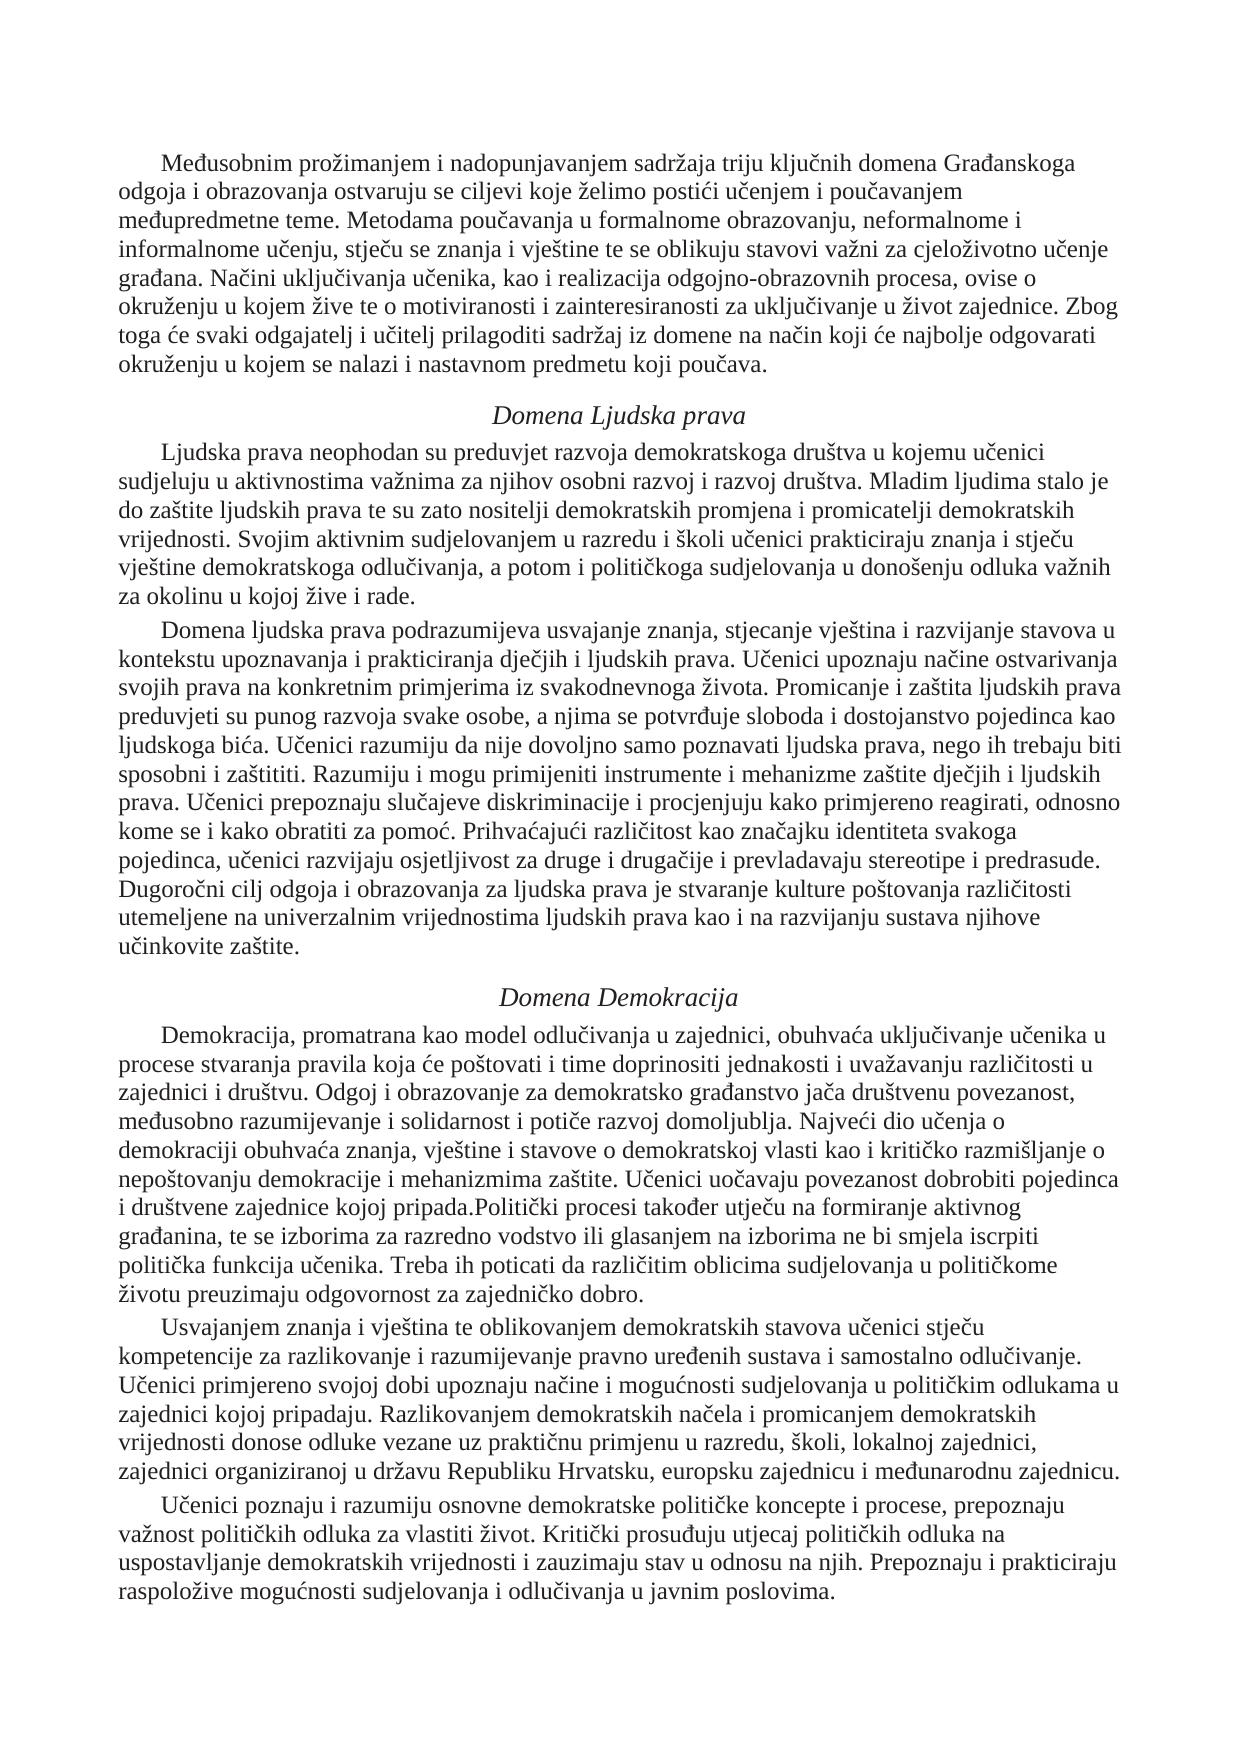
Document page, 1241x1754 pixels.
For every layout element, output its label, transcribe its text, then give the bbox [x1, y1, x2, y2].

text Ljudska prava neophodan su preduvjet razvoja demokratskoga društva u kojemu učenici sudjeluju u aktivnostima važnima za njihov osobni razvoj i razvoj društva. Mladim ljudima stalo je do zaštite ljudskih prava te su zato nositelji demokratskih promjena i promicatelji demokratskih vrijednosti. Svojim aktivnim sudjelovanjem u razredu i školi učenici prakticiraju znanja i stječu vještine demokratskoga odlučivanja, a potom i političkoga sudjelovanja u donošenju odluka važnih za okolinu u kojoj žive i rade. [118, 437, 1122, 610]
text Domena Demokracija [118, 981, 1122, 1012]
text Međusobnim prožimanjem i nadopunjavanjem sadržaja triju ključnih domena Građanskoga odgoja i obrazovanja ostvaruju se ciljevi koje želimo postići učenjem i poučavanjem međupredmetne teme. Metodama poučavanja u formalnome obrazovanju, neformalnome i informalnome učenju, stječu se znanja i vještine te se oblikuju stavovi važni za cjeloživotno učenje građana. Načini uključivanja učenika, kao i realizacija odgojno-obrazovnih procesa, ovise o okruženju u kojem žive te o motiviranosti i zainteresiranosti za uključivanje u život zajednice. Zbog toga će svaki odgajatelj i učitelj prilagoditi sadržaj iz domene na način koji će najbolje odgovarati okruženju u kojem se nalazi i nastavnom predmetu koji poučava. [118, 148, 1122, 378]
text Domena Ljudska prava [118, 399, 1122, 430]
text Demokracija, promatrana kao model odlučivanja u zajednici, obuhvaća uključivanje učenika u procese stvaranja pravila koja će poštovati i time doprinositi jednakosti i uvažavanju različitosti u zajednici i društvu. Odgoj i obrazovanje za demokratsko građanstvo jača društvenu povezanost, međusobno razumijevanje i solidarnost i potiče razvoj domoljublja. Najveći dio učenja o demokraciji obuhvaća znanja, vještine i stavove o demokratskoj vlasti kao i kritičko razmišljanje o nepoštovanju demokracije i mehanizmima zaštite. Učenici uočavaju povezanost dobrobiti pojedinca i društvene zajednice kojoj pripada.Politički procesi također utječu na formiranje aktivnog građanina, te se izborima za razredno vodstvo ili glasanjem na izborima ne bi smjela iscrpiti politička funkcija učenika. Treba ih poticati da različitim oblicima sudjelovanja u političkome životu preuzimaju odgovornost za zajedničko dobro. [118, 1020, 1122, 1307]
text Usvajanjem znanja i vještina te oblikovanjem demokratskih stavova učenici stječu kompetencije za razlikovanje i razumijevanje pravno uređenih sustava i samostalno odlučivanje. Učenici primjereno svojoj dobi upoznaju načine i mogućnosti sudjelovanja u političkim odlukama u zajednici kojoj pripadaju. Razlikovanjem demokratskih načela i promicanjem demokratskih vrijednosti donose odluke vezane uz praktičnu primjenu u razredu, školi, lokalnoj zajednici, zajednici organiziranoj u državu Republiku Hrvatsku, europsku zajednicu i međunarodnu zajednicu. [118, 1312, 1122, 1485]
text Domena ljudska prava podrazumijeva usvajanje znanja, stjecanje vještina i razvijanje stavova u kontekstu upoznavanja i prakticiranja dječjih i ljudskih prava. Učenici upoznaju načine ostvarivanja svojih prava na konkretnim primjerima iz svakodnevnoga života. Promicanje i zaštita ljudskih prava preduvjeti su punog razvoja svake osobe, a njima se potvrđuje sloboda i dostojanstvo pojedinca kao ljudskoga bića. Učenici razumiju da nije dovoljno samo poznavati ljudska prava, nego ih trebaju biti sposobni i zaštititi. Razumiju i mogu primijeniti instrumente i mehanizme zaštite dječjih i ljudskih prava. Učenici prepoznaju slučajeve diskriminacije i procjenjuju kako primjereno reagirati, odnosno kome se i kako obratiti za pomoć. Prihvaćajući različitost kao značajku identiteta svakoga pojedinca, učenici razvijaju osjetljivost za druge i drugačije i prevladavaju stereotipe i predrasude. Dugoročni cilj odgoja i obrazovanja za ljudska prava je stvaranje kulture poštovanja različitosti utemeljene na univerzalnim vrijednostima ljudskih prava kao i na razvijanju sustava njihove učinkovite zaštite. [118, 615, 1122, 960]
text Učenici poznaju i razumiju osnovne demokratske političke koncepte i procese, prepoznaju važnost političkih odluka za vlastiti život. Kritički prosuđuju utjecaj političkih odluka na uspostavljanje demokratskih vrijednosti i zauzimaju stav u odnosu na njih. Prepoznaju i prakticiraju raspoložive mogućnosti sudjelovanja i odlučivanja u javnim poslovima. [118, 1490, 1122, 1605]
